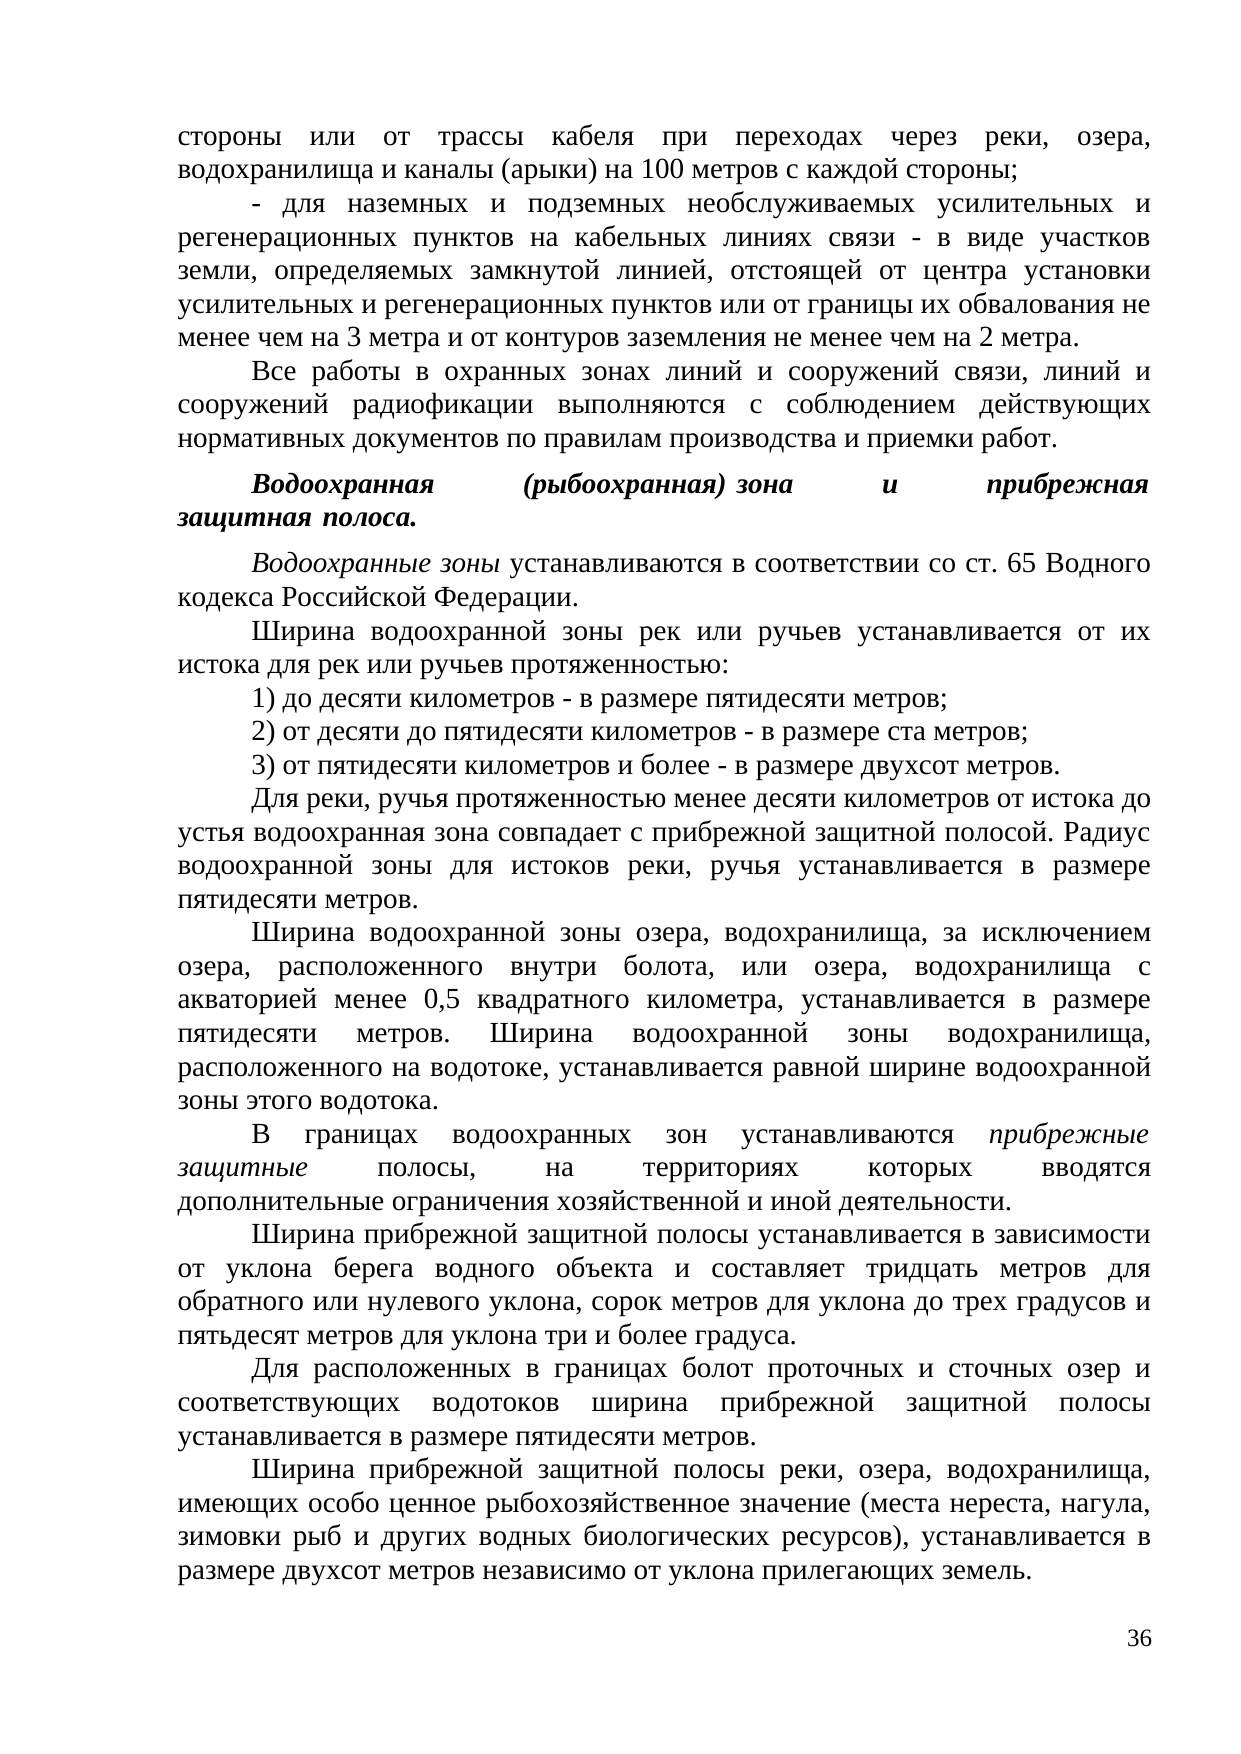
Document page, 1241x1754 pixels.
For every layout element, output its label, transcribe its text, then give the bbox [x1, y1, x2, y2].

text Ширина водоохранной зоны рек или ручьев устанавливается от их истока для рек или ручьев протяженностью: [177, 613, 1152, 680]
text Ширина водоохранной зоны озера, водохранилища, за исключением озера, расположенного внутри болота, или озера, водохранилища с акваторией менее 0,5 квадратного километра, устанавливается в размере пятидесяти метров. Ширина водоохранной зоны водохранилища, расположенного на водотоке, устанавливается равной ширине водоохранной зоны этого водотока. [177, 914, 1152, 1116]
text Ширина прибрежной защитной полосы реки, озера, водохранилища, имеющих особо ценное рыбохозяйственное значение (места нереста, нагула, зимовки рыб и других водных биологических ресурсов), устанавливается в размере двухсот метров независимо от уклона прилегающих земель. [177, 1451, 1152, 1585]
text Ширина прибрежной защитной полосы устанавливается в зависимости от уклона берега водного объекта и составляет тридцать метров для обратного или нулевого уклона, сорок метров для уклона до трех градусов и пятьдесят метров для уклона три и более градуса. [177, 1216, 1152, 1351]
text Все работы в охранных зонах линий и сооружений связи, линий и сооружений радиофикации выполняются с соблюдением действующих нормативных документов по правилам производства и приемки работ. [177, 353, 1152, 453]
subtitle Водоохранная (рыбоохранная) зона и прибрежная защитная полоса. [177, 466, 1152, 533]
text 3) от пятидесяти километров и более - в размере двухсот метров. [177, 747, 1152, 780]
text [177, 118, 1152, 185]
text Для расположенных в границах болот проточных и сточных озер и соответствующих водотоков ширина прибрежной защитной полосы устанавливается в размере пятидесяти метров. [177, 1351, 1152, 1451]
text Для реки, ручья протяженностью менее десяти километров от истока до устья водоохранная зона совпадает с прибрежной защитной полосой. Радиус водоохранной зоны для истоков реки, ручья устанавливается в размере пятидесяти метров. [177, 780, 1152, 914]
text Водоохранные зоны устанавливаются в соответствии со ст. 65 Водного кодекса Российской Федерации. [177, 546, 1152, 613]
text 2) от десяти до пятидесяти километров - в размере ста метров; [177, 713, 1152, 747]
text - для наземных и подземных необслуживаемых усилительных и регенерационных пунктов на кабельных линиях связи - в виде участков земли, определяемых замкнутой линией, отстоящей от центра установки усилительных и регенерационных пунктов или от границы их обвалования не менее чем на 3 метра и от контуров заземления не менее чем на 2 метра. [177, 185, 1152, 353]
text В границах водоохранных зон устанавливаются прибрежные защитные полосы, на территориях которых вводятся дополнительные ограничения хозяйственной и иной деятельности. [177, 1116, 1152, 1216]
text 1) до десяти километров - в размере пятидесяти метров; [177, 680, 1152, 713]
